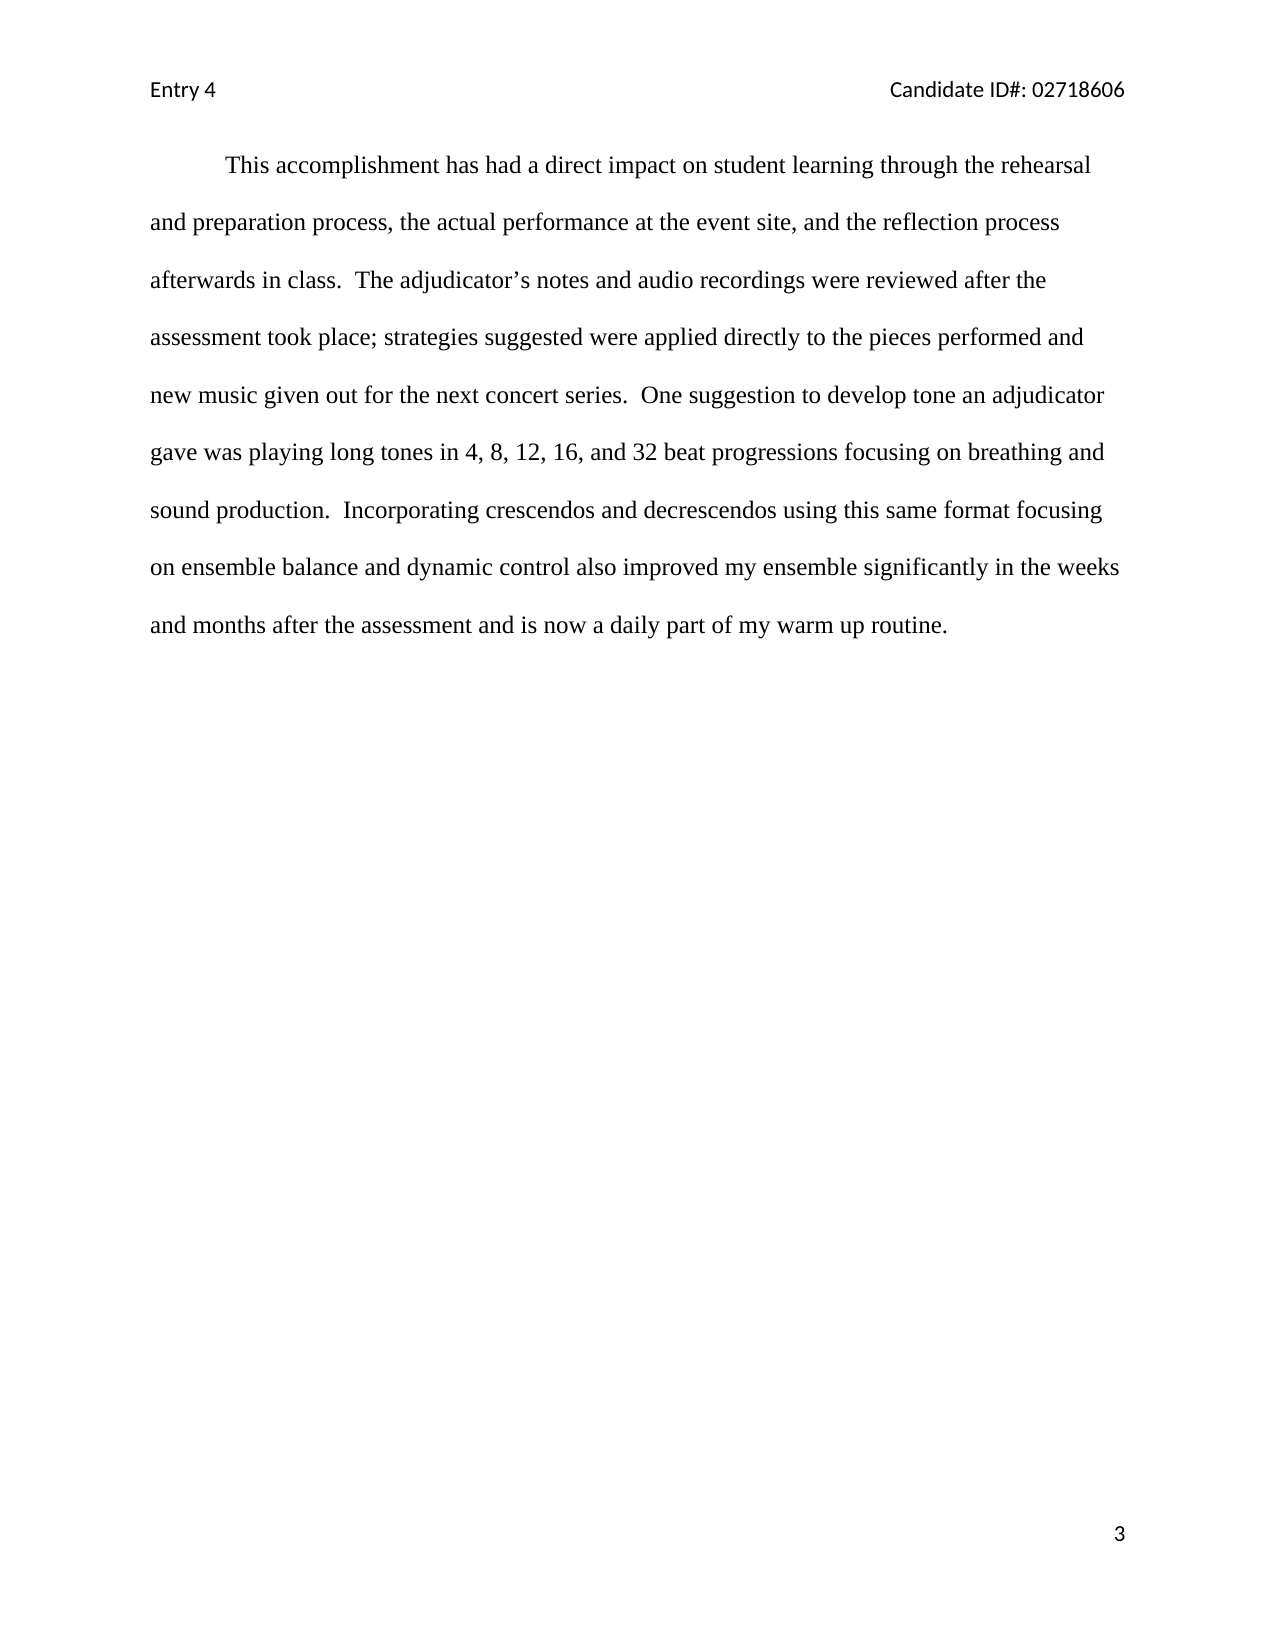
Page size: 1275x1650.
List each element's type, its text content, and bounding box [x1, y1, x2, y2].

text This accomplishment has had a direct impact on student learning through the rehearsal and preparation process, the actual performance at the event site, and the reflection process afterwards in class. The adjudicator’s notes and audio recordings were reviewed after the assessment took place; strategies suggested were applied directly to the pieces performed and new music given out for the next concert series. One suggestion to develop tone an adjudicator gave was playing long tones in 4, 8, 12, 16, and 32 beat progressions focusing on breathing and sound production. Incorporating crescendos and decrescendos using this same format focusing on ensemble balance and dynamic control also improved my ensemble significantly in the weeks and months after the assessment and is now a daily part of my warm up routine. [150, 150, 1125, 639]
